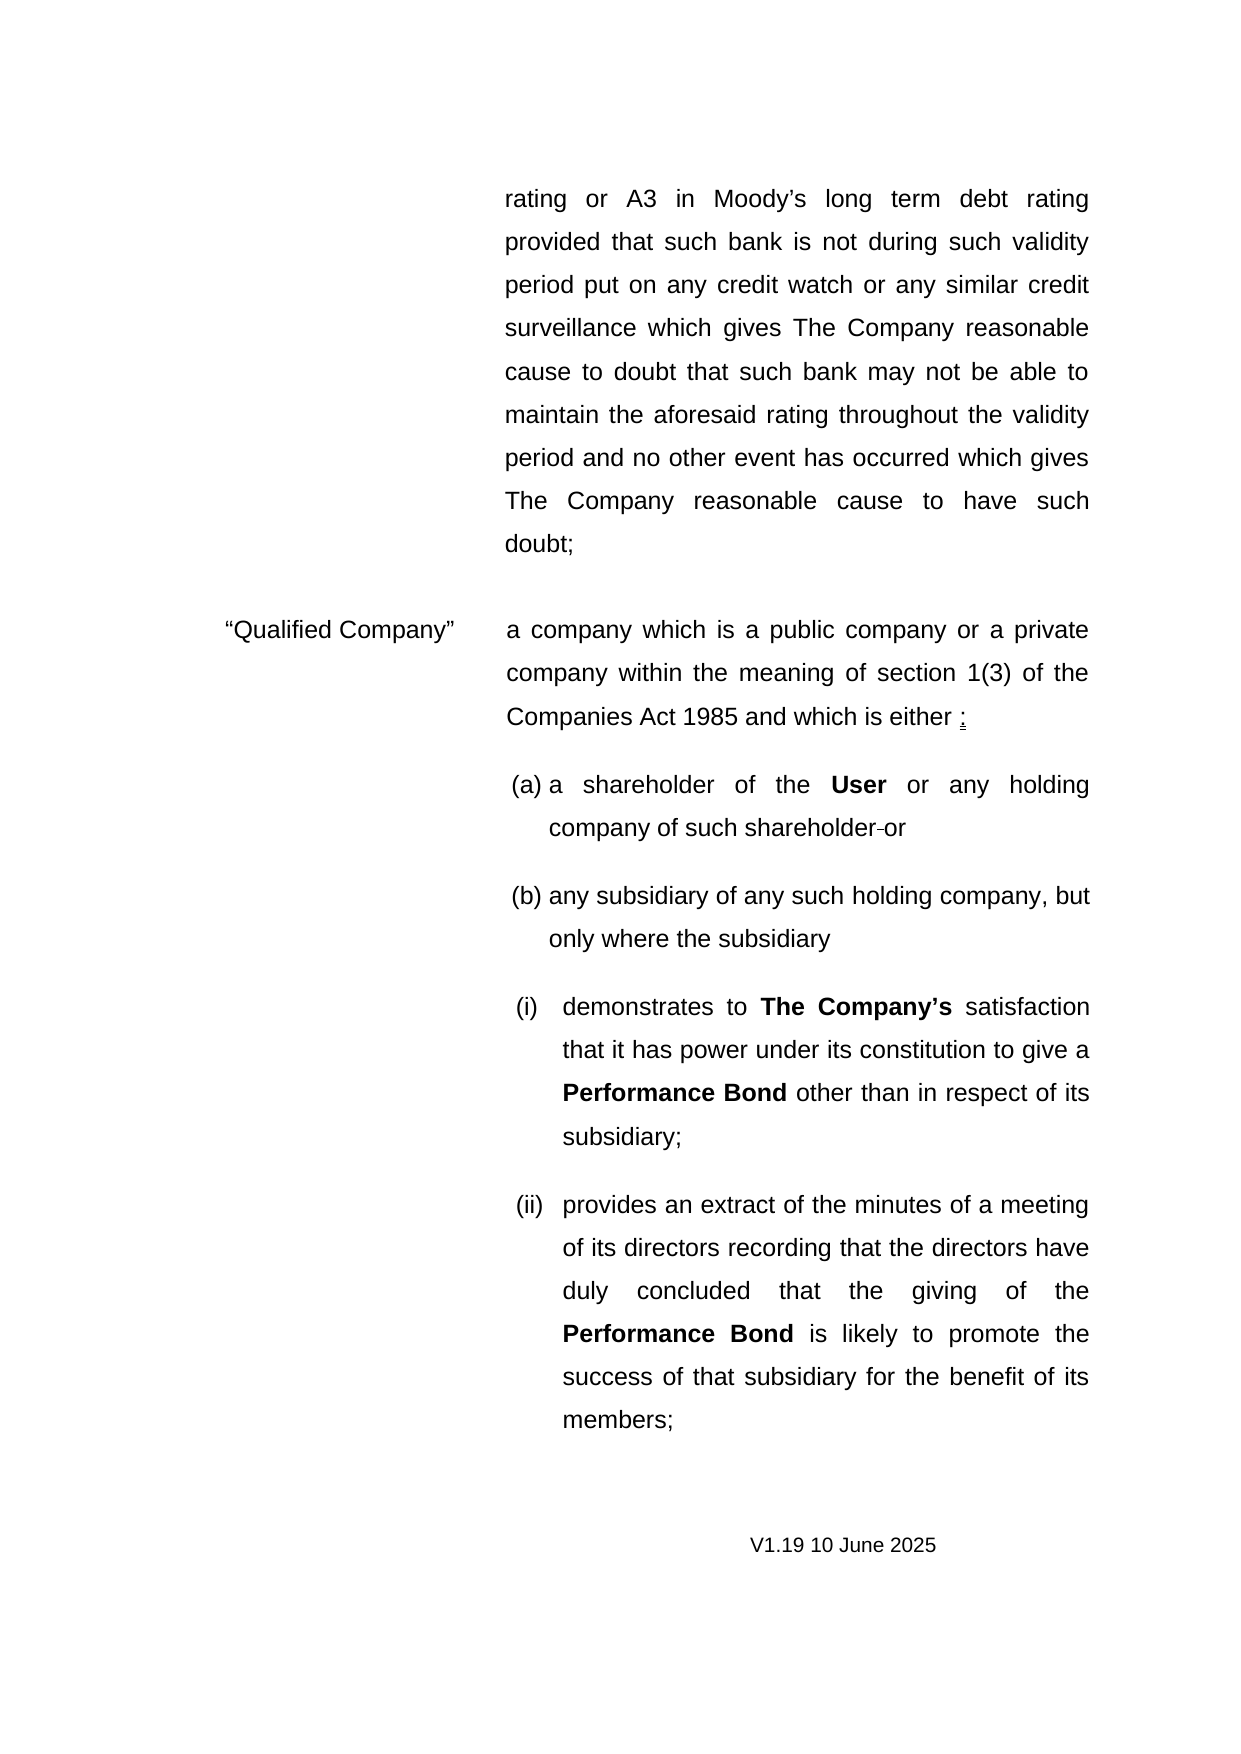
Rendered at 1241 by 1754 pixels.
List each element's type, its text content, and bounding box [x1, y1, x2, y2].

text “Qualified Company” a company which is a public company or a private company within the meaning of section 1(3) of the Companies Act 1985 and which is either : [225, 615, 1090, 730]
text (ii) provides an extract of the minutes of a meeting of its directors recording that the directors have duly concluded that the giving of the Performance Bond is likely to promote the success of that subsidiary for the benefit of its members; [516, 1190, 1090, 1434]
text (i) demonstrates to The Company’s satisfaction that it has power under its constitution to give a Performance Bond other than in respect of its subsidiary; [516, 992, 1090, 1150]
text (a) a shareholder of the User or any holding company of such shareholder or [511, 770, 1090, 842]
text (b) any subsidiary of any such holding company, but only where the subsidiary [511, 881, 1090, 953]
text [225, 184, 1090, 558]
